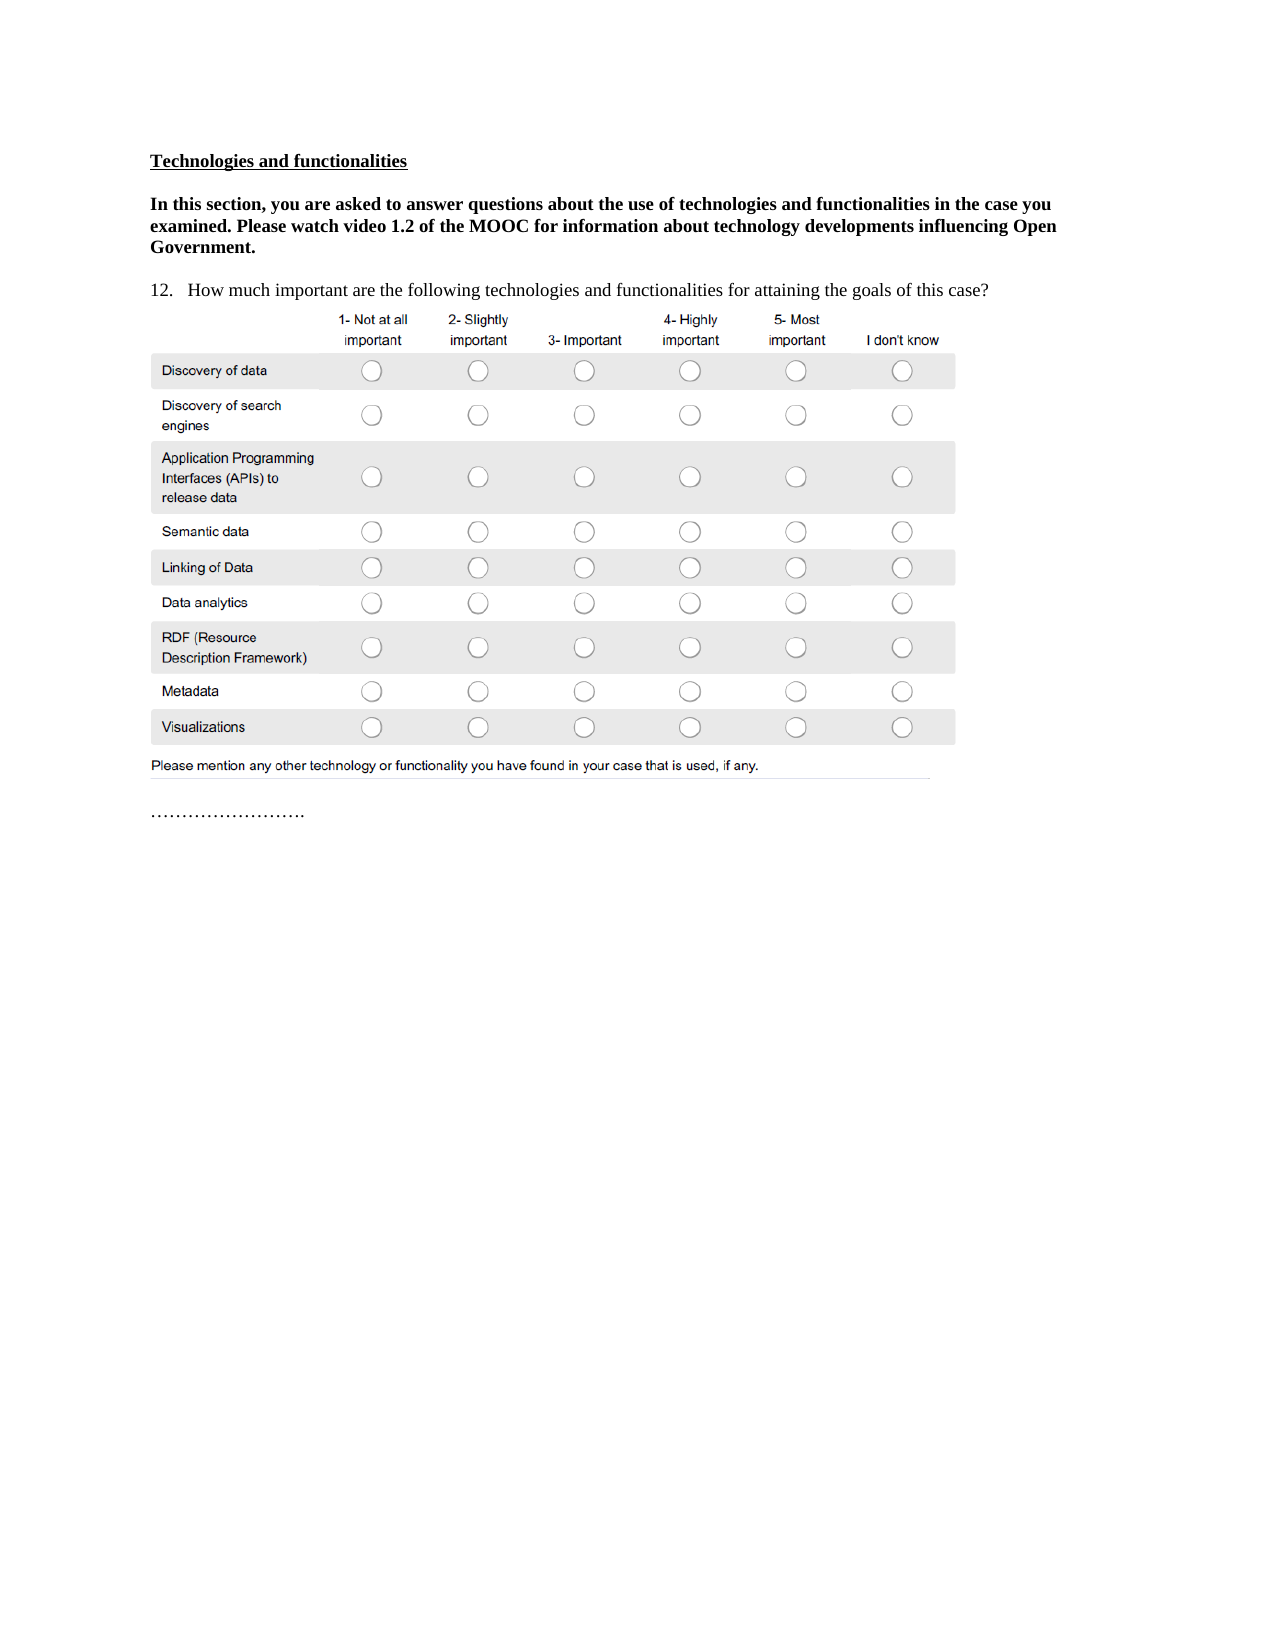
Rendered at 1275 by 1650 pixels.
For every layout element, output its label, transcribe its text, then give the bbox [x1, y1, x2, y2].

text ……………………. [150, 800, 1125, 822]
text In this section, you are asked to answer questions about the use of technologies and functionalities in the case you examined. Please watch video 1.2 of the MOOC for information about technology developments influencing Open Government. [150, 193, 1125, 258]
list How much important are the following technologies and functionalities for attaining the goals of this case? [150, 279, 1125, 301]
text Technologies and functionalities [150, 150, 1125, 172]
picture [150, 301, 966, 779]
